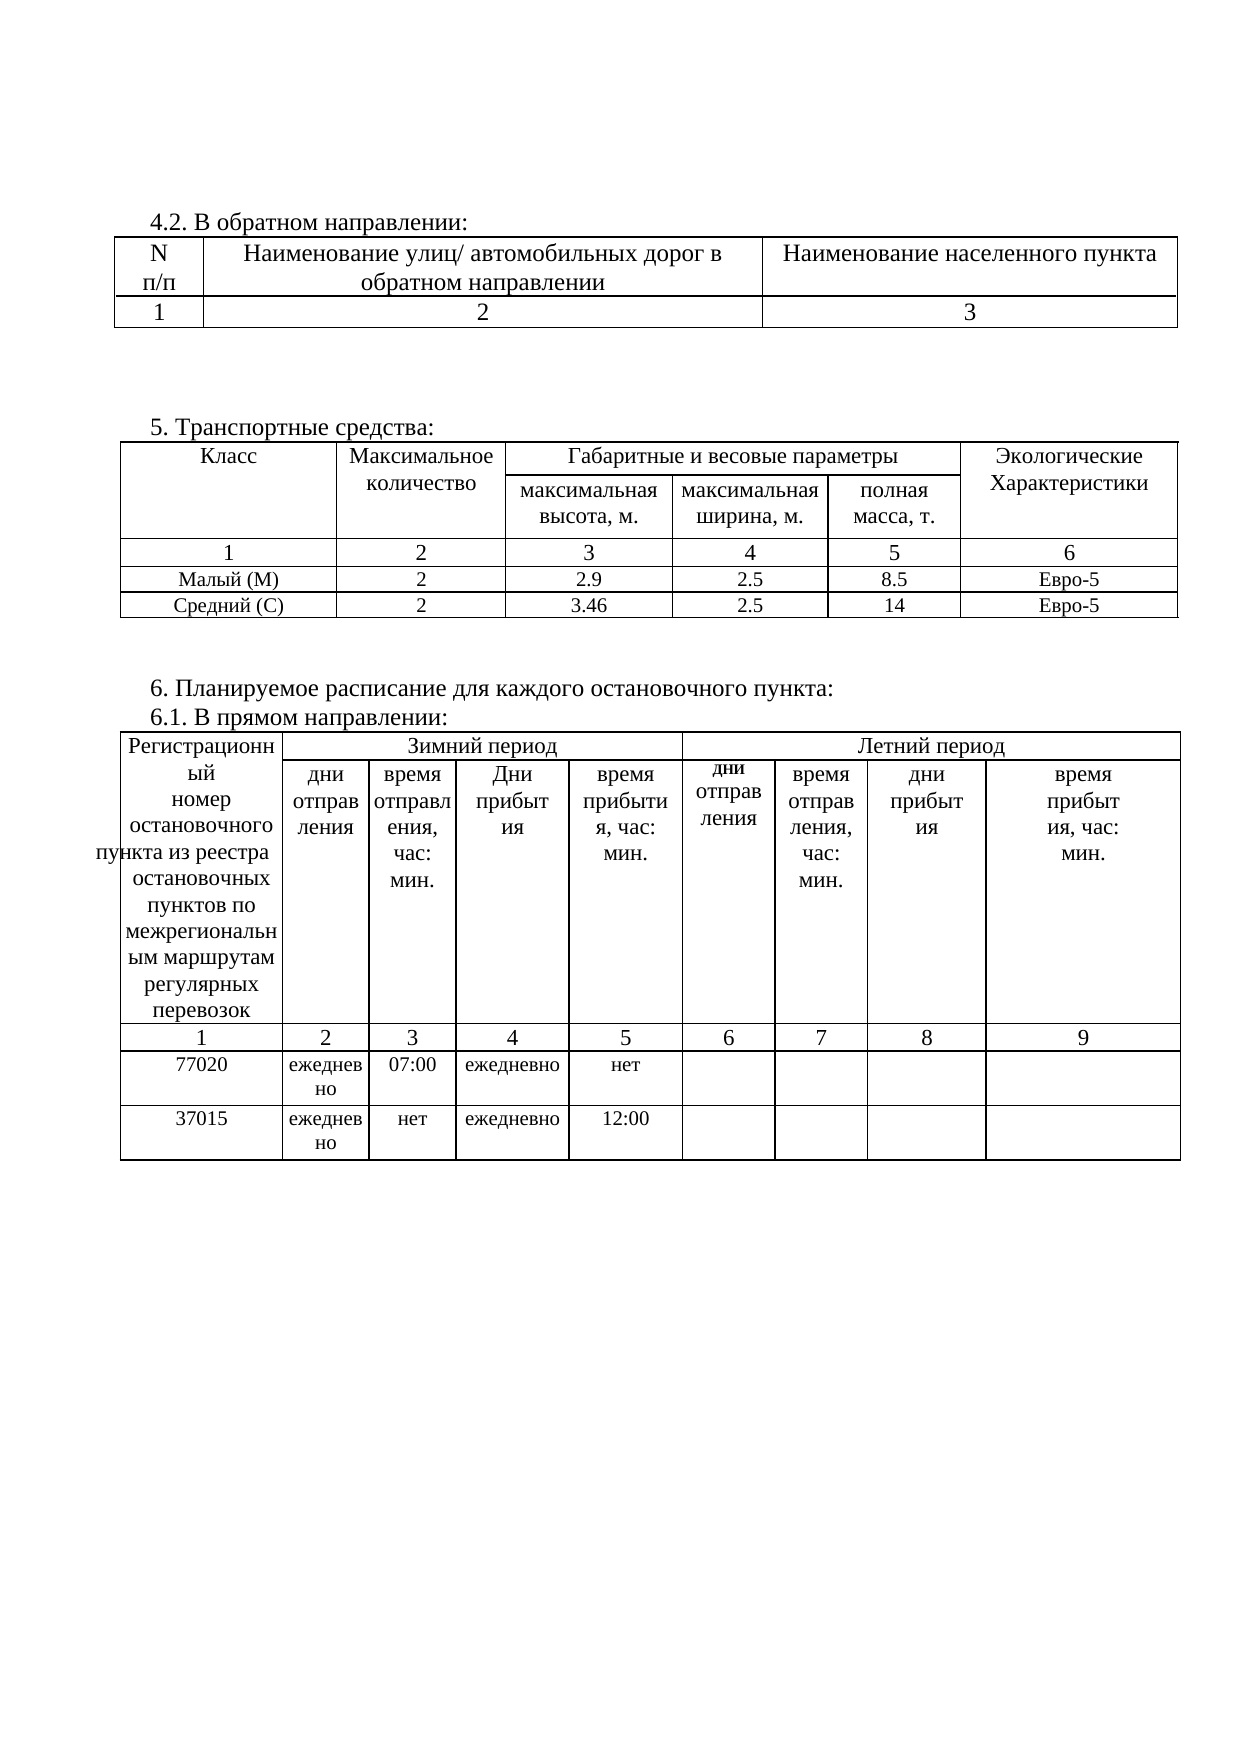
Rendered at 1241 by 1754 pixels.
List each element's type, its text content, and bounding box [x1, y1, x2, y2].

table_cell 12:00 [570, 1106, 682, 1159]
table_cell 6 [683, 1024, 774, 1050]
table_cell 2 [337, 567, 505, 591]
table_cell 2 [283, 1024, 368, 1050]
table_cell ежедневно [283, 1106, 368, 1159]
table_cell 3.46 [506, 593, 672, 617]
table_header Летний период [683, 733, 1180, 759]
table_header Наименование улиц/ автомобильных дорог в обратном направлении [204, 238, 762, 295]
table_header Наименование населенного пункта [763, 238, 1177, 295]
text 5. Транспортные средства: [150, 412, 1090, 441]
table_cell 2.5 [673, 593, 827, 617]
table_cell ДНИ отправ ления [683, 761, 774, 1022]
table_header Экологические Характеристики [961, 443, 1177, 538]
table_cell [987, 1106, 1180, 1159]
table_cell [683, 1106, 774, 1159]
table_cell ежедневно [457, 1052, 568, 1105]
table_cell 5 [829, 539, 960, 566]
table_cell [683, 1052, 774, 1105]
text 6. Планируемое расписание для каждого остановочного пункта: [150, 673, 1090, 702]
table_cell нет [370, 1106, 455, 1159]
table_cell 9 [987, 1024, 1180, 1050]
table_header Максимальное количество [337, 443, 505, 538]
table_cell 6 [961, 539, 1177, 566]
table_header N п/п [115, 238, 203, 295]
table_cell Евро-5 [961, 593, 1177, 617]
table_cell 8.5 [829, 567, 960, 591]
table_header Зимний период [283, 733, 682, 759]
table_cell [987, 1052, 1180, 1105]
table_cell дни прибыт ия [868, 761, 985, 1022]
table_cell 77020 [121, 1052, 282, 1105]
table_cell 5 [570, 1024, 682, 1050]
table_cell Евро-5 [961, 567, 1177, 591]
table_cell время прибыт ия, час: мин. [987, 761, 1180, 1022]
table_cell Средний (С) [121, 593, 336, 617]
table_cell время отправл ения, час: мин. [370, 761, 455, 1022]
table_cell 4 [673, 539, 827, 566]
table_cell 2 [204, 297, 762, 327]
table_cell 3 [506, 539, 672, 566]
table_cell 3 [370, 1024, 455, 1050]
table_cell 14 [829, 593, 960, 617]
table_header Габаритные и весовые параметры [506, 443, 960, 474]
table_cell время отправ ления, час: мин. [776, 761, 867, 1022]
table_cell 7 [776, 1024, 867, 1050]
table_cell 2.9 [506, 567, 672, 591]
table_cell [776, 1052, 867, 1105]
table_cell нет [570, 1052, 682, 1105]
table_cell полная масса, т. [829, 476, 960, 538]
text 6.1. В прямом направлении: [150, 702, 1090, 731]
table_cell 1 [121, 1024, 282, 1050]
table_cell Малый (М) [121, 567, 336, 591]
table_cell ежедневно [457, 1106, 568, 1159]
table_cell максимальная ширина, м. [673, 476, 827, 538]
table_cell [776, 1106, 867, 1159]
table_cell 37015 [121, 1106, 282, 1159]
table_cell 3 [763, 295, 1177, 327]
table_cell 2.5 [673, 567, 827, 591]
table_cell [868, 1052, 985, 1105]
table_cell Дни прибыт ия [457, 761, 568, 1022]
table_cell дни отправ ления [283, 761, 368, 1022]
text 4.2. В обратном направлении: [150, 207, 1090, 236]
table_cell 2 [337, 593, 505, 617]
table_cell 4 [457, 1024, 568, 1050]
table_header Класс [121, 443, 336, 538]
table_cell 1 [115, 296, 203, 327]
table_cell максимальная высота, м. [506, 476, 672, 538]
table_cell [868, 1106, 985, 1159]
table_cell 1 [121, 539, 336, 566]
table_cell 07:00 [370, 1052, 455, 1105]
table_header Регистрационный номер остановочного пункта из реестра остановочных пунктов по межрегиональным маршрутам регулярных перевозок [121, 733, 282, 1022]
table_cell ежедневно [283, 1052, 368, 1105]
table_cell время прибыти я, час: мин. [570, 761, 682, 1022]
table_cell 2 [337, 539, 505, 566]
table_cell 8 [868, 1024, 985, 1050]
